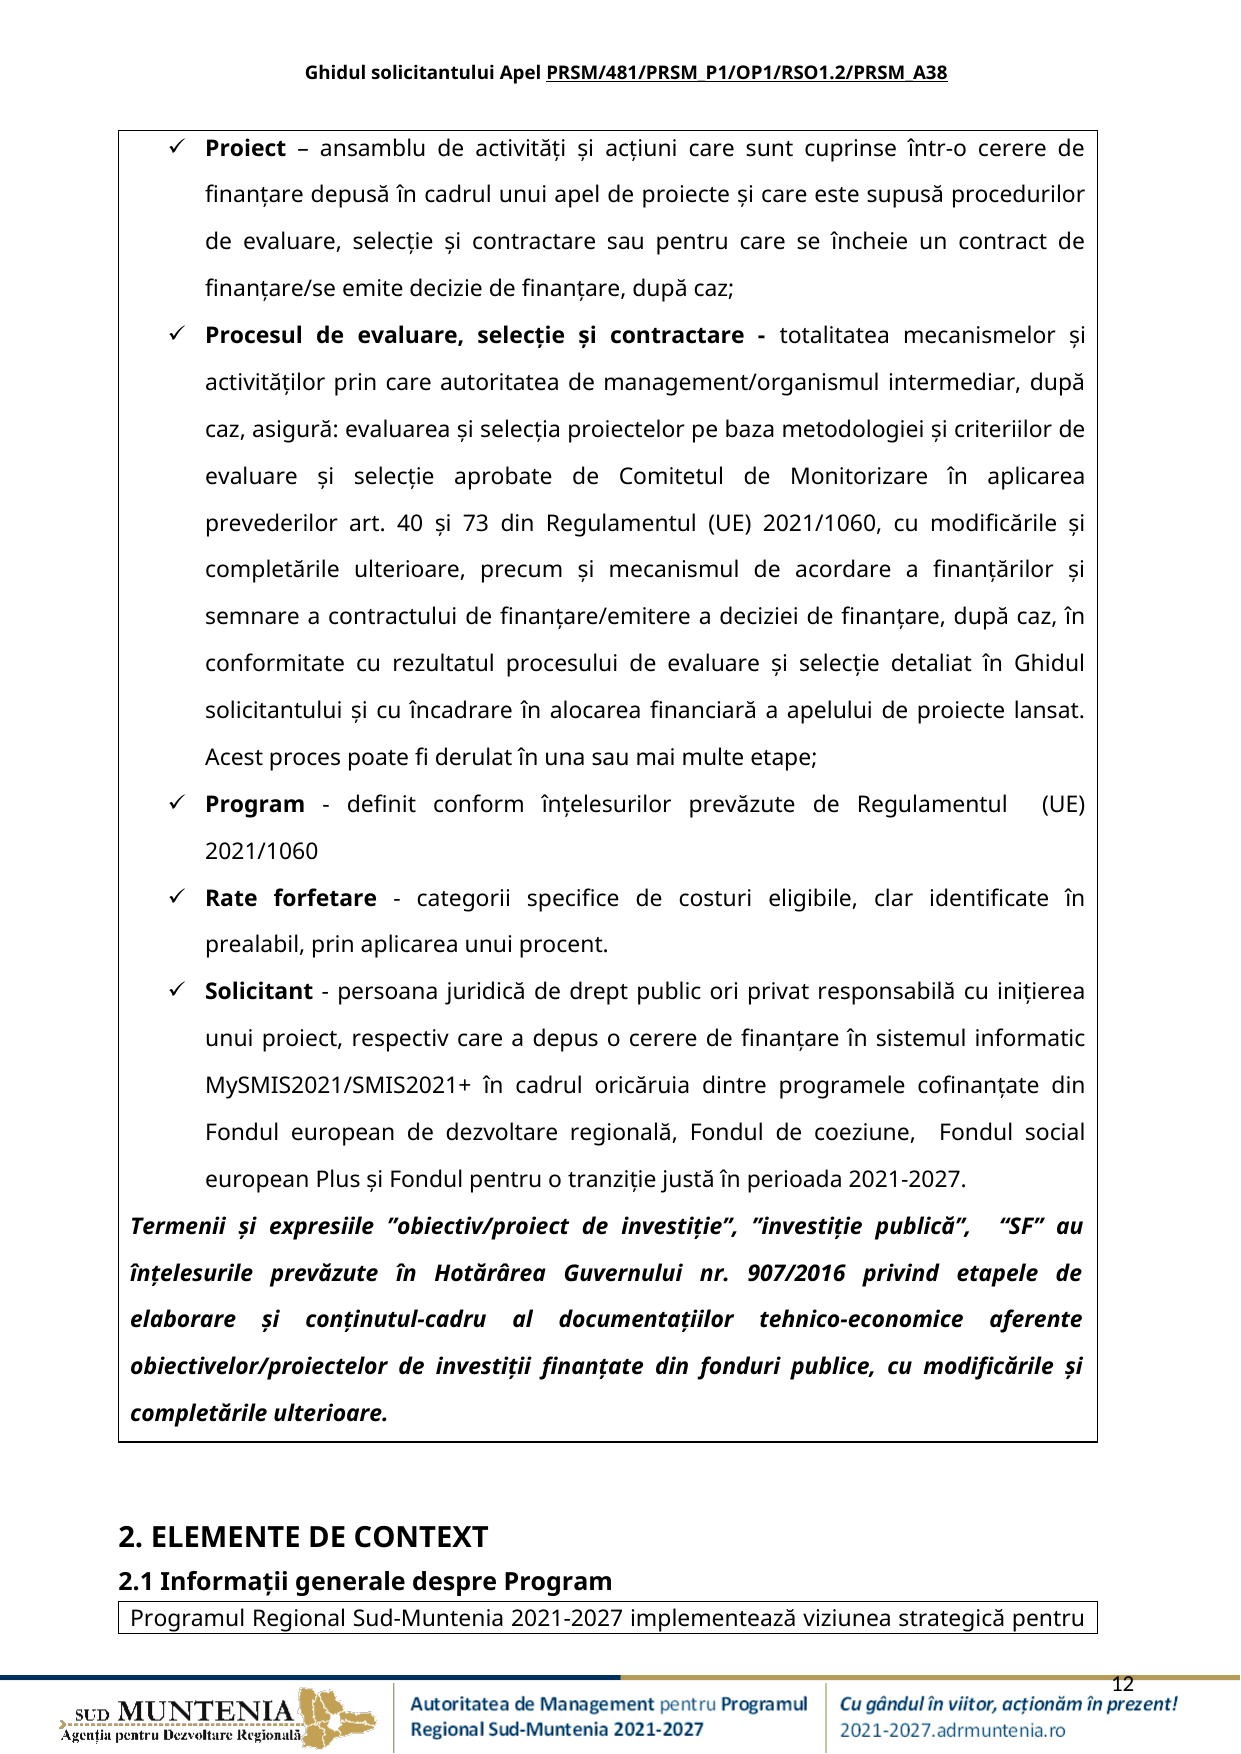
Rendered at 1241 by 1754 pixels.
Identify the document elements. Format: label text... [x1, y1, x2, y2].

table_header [119, 131, 1097, 1441]
subtitle 2.1 Informații generale despre Program [118, 1564, 1134, 1598]
picture [0, 1675, 1241, 1754]
subtitle 2. ELEMENTE DE CONTEXT [118, 1517, 1134, 1556]
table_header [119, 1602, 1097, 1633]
